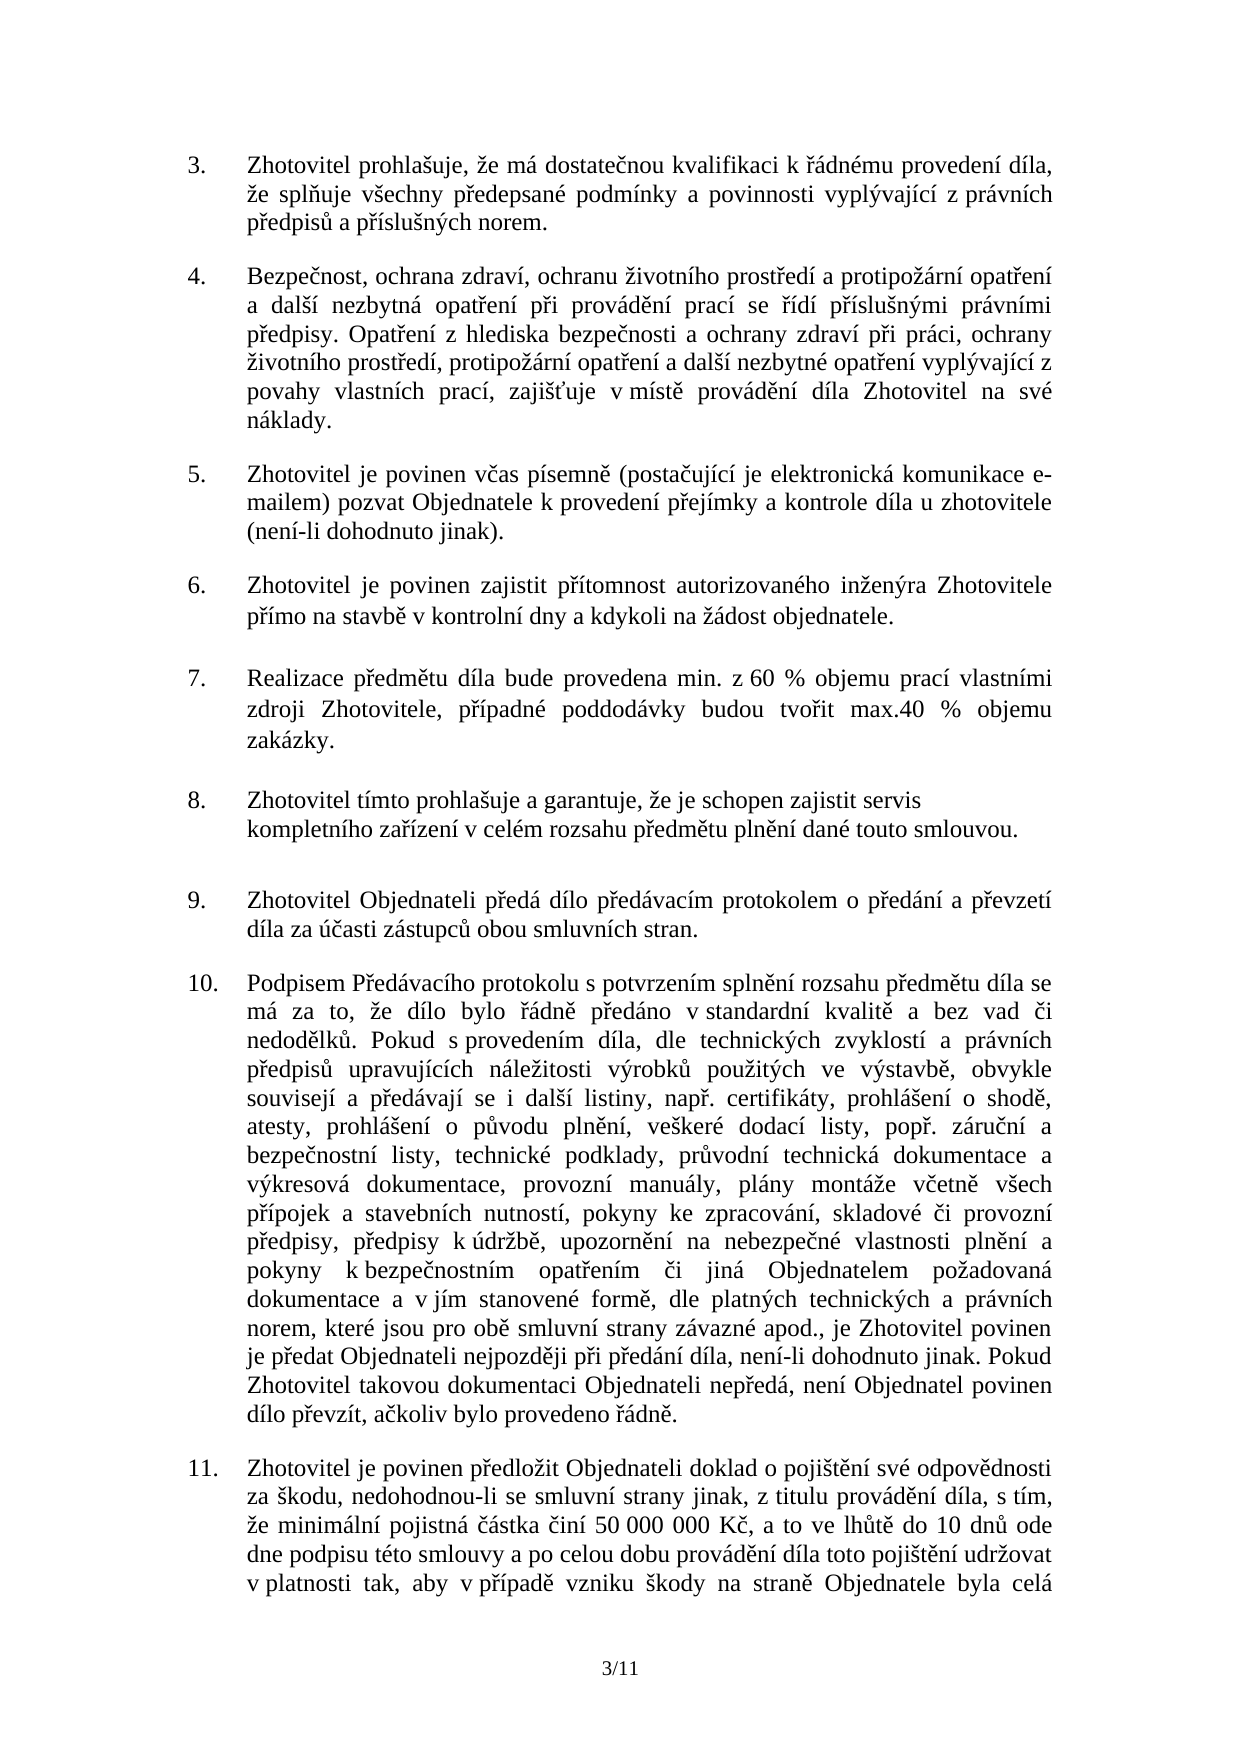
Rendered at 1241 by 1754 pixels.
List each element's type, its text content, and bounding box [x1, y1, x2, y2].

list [187, 1453, 1053, 1596]
list Zhotovitel je povinen zajistit přítomnost autorizovaného inženýra Zhotovitele přímo na stavbě v kontrolní dny a kdykoli na žádost objednatele. [187, 570, 1053, 630]
list Zhotovitel je povinen včas písemně (postačující je elektronická komunikace e-mailem) pozvat Objednatele k provedení přejímky a kontrole díla u zhotovitele (není-li dohodnuto jinak). [187, 459, 1053, 545]
list Zhotovitel tímto prohlašuje a garantuje, že je schopen zajistit servis kompletního zařízení v celém rozsahu předmětu plnění dané touto smlouvou. [187, 785, 1053, 842]
list Zhotovitel prohlašuje, že má dostatečnou kvalifikaci k řádnému provedení díla, že splňuje všechny předepsané podmínky a povinnosti vyplývající z právních předpisů a příslušných norem. [187, 150, 1053, 236]
list Realizace předmětu díla bude provedena min. z 60 % objemu prací vlastními zdroji Zhotovitele, případné poddodávky budou tvořit max.40 % objemu zakázky. [187, 663, 1053, 754]
list Podpisem Předávacího protokolu s potvrzením splnění rozsahu předmětu díla se má za to, že dílo bylo řádně předáno v standardní kvalitě a bez vad či nedodělků. Pokud s provedením díla, dle technických zvyklostí a právních předpisů upravujících náležitosti výrobků použitých ve výstavbě, obvykle souvisejí a předávají se i další listiny, např. certifikáty, prohlášení o shodě, atesty, prohlášení o původu plnění, veškeré dodací listy, popř. záruční a bezpečnostní listy, technické podklady, průvodní technická dokumentace a výkresová dokumentace, provozní manuály, plány montáže včetně všech přípojek a stavebních nutností, pokyny ke zpracování, skladové či provozní předpisy, předpisy k údržbě, upozornění na nebezpečné vlastnosti plnění a pokyny k bezpečnostním opatřením či jiná Objednatelem požadovaná dokumentace a v jím stanovené formě, dle platných technických a právních norem, které jsou pro obě smluvní strany závazné apod., je Zhotovitel povinen je předat Objednateli nejpozději při předání díla, není-li dohodnuto jinak. Pokud Zhotovitel takovou dokumentaci Objednateli nepředá, není Objednatel povinen dílo převzít, ačkoliv bylo provedeno řádně. [187, 968, 1053, 1428]
list Zhotovitel Objednateli předá dílo předávacím protokolem o předání a převzetí díla za účasti zástupců obou smluvních stran. [187, 885, 1053, 943]
list Bezpečnost, ochrana zdraví, ochranu životního prostředí a protipožární opatření a další nezbytná opatření při provádění prací se řídí příslušnými právními předpisy. Opatření z hlediska bezpečnosti a ochrany zdraví při práci, ochrany životního prostředí, protipožární opatření a další nezbytné opatření vyplývající z povahy vlastních prací, zajišťuje v místě provádění díla Zhotovitel na své náklady. [187, 261, 1053, 434]
